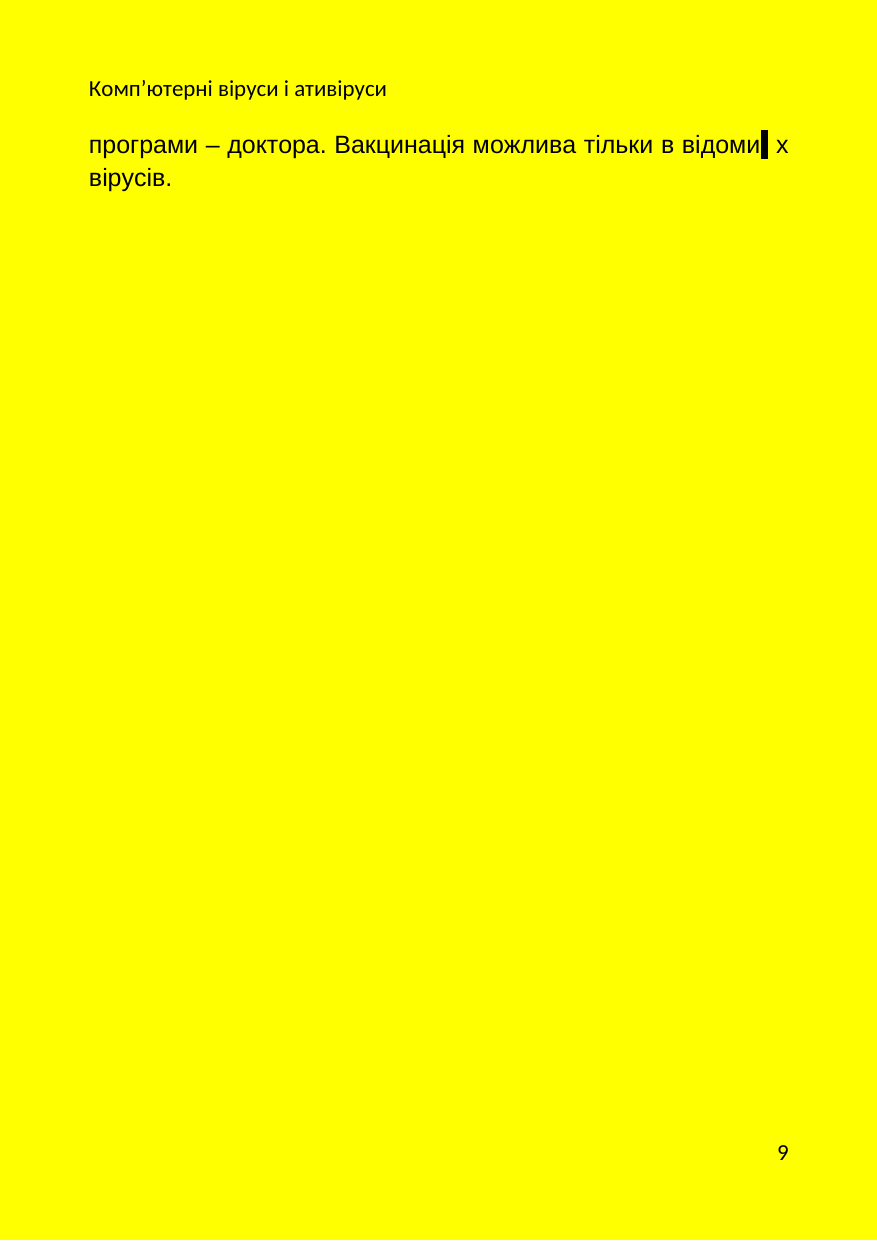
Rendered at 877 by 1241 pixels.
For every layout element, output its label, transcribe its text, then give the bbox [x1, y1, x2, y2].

text Програми – вакцини – церезидентські програми,які передбачають зараження файлів. Вакцини застосовують, якщо відсутні програми – доктора. Вакцинація можлива тільки в відоми х вірусів. [89, 130, 788, 192]
